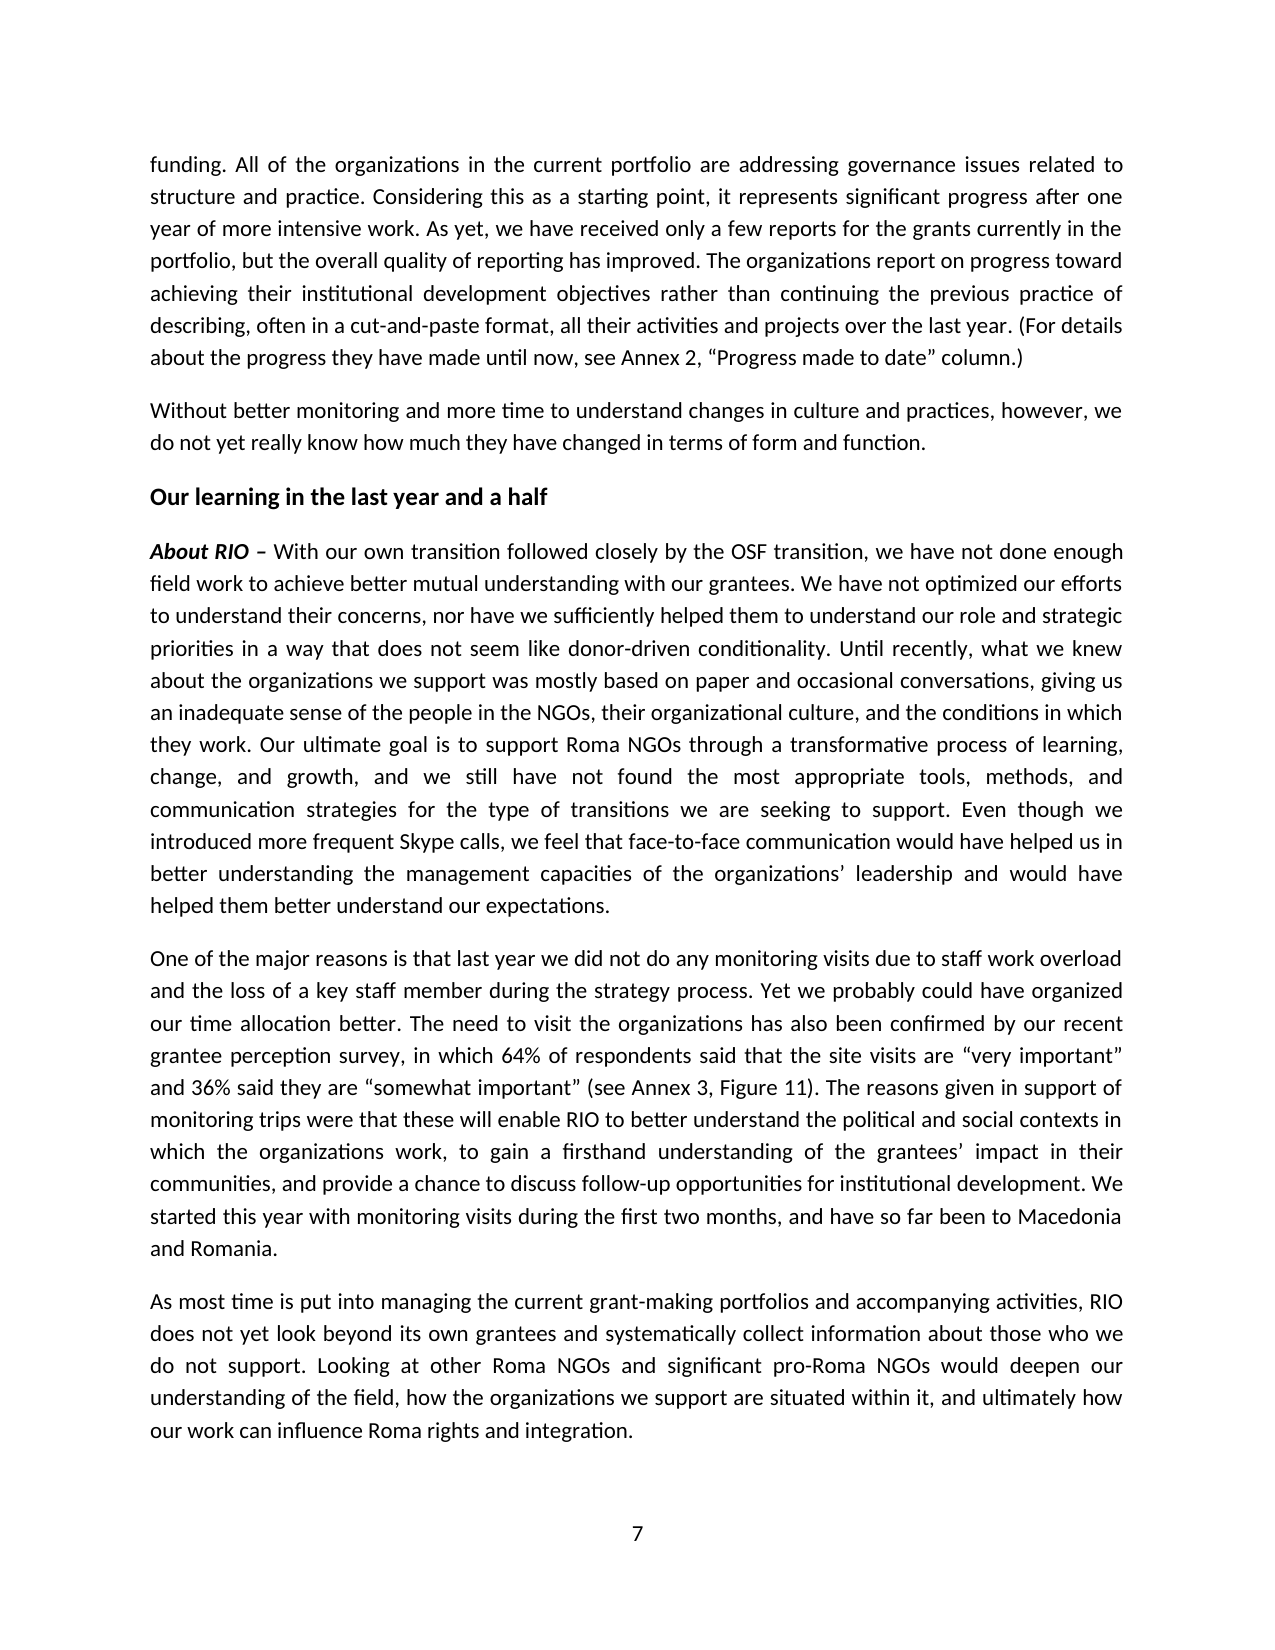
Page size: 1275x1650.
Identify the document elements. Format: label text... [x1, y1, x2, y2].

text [150, 150, 1125, 371]
text About RIO – With our own transition followed closely by the OSF transition, we have not done enough field work to achieve better mutual understanding with our grantees. We have not optimized our efforts to understand their concerns, nor have we sufficiently helped them to understand our role and strategic priorities in a way that does not seem like donor-driven conditionality. Until recently, what we knew about the organizations we support was mostly based on paper and occasional conversations, giving us an inadequate sense of the people in the NGOs, their organizational culture, and the conditions in which they work. Our ultimate goal is to support Roma NGOs through a transformative process of learning, change, and growth, and we still have not found the most appropriate tools, methods, and communication strategies for the type of transitions we are seeking to support. Even though we introduced more frequent Skype calls, we feel that face-to-face communication would have helped us in better understanding the management capacities of the organizations’ leadership and would have helped them better understand our expectations. [150, 537, 1125, 919]
text As most time is put into managing the current grant-making portfolios and accompanying activities, RIO does not yet look beyond its own grantees and systematically collect information about those who we do not support. Looking at other Roma NGOs and significant pro-Roma NGOs would deepen our understanding of the field, how the organizations we support are situated within it, and ultimately how our work can influence Roma rights and integration. [150, 1287, 1125, 1444]
text One of the major reasons is that last year we did not do any monitoring visits due to staff work overload and the loss of a key staff member during the strategy process. Yet we probably could have organized our time allocation better. The need to visit the organizations has also been confirmed by our recent grantee perception survey, in which 64% of respondents said that the site visits are “very important” and 36% said they are “somewhat important” (see Annex 3, Figure 11). The reasons given in support of monitoring trips were that these will enable RIO to better understand the political and social contexts in which the organizations work, to gain a firsthand understanding of the grantees’ impact in their communities, and provide a chance to discuss follow-up opportunities for institutional development. We started this year with monitoring visits during the first two months, and have so far been to Macedonia and Romania. [150, 944, 1125, 1262]
text Without better monitoring and more time to understand changes in culture and practices, however, we do not yet really know how much they have changed in terms of form and function. [150, 396, 1125, 456]
text Our learning in the last year and a half [150, 481, 1125, 512]
